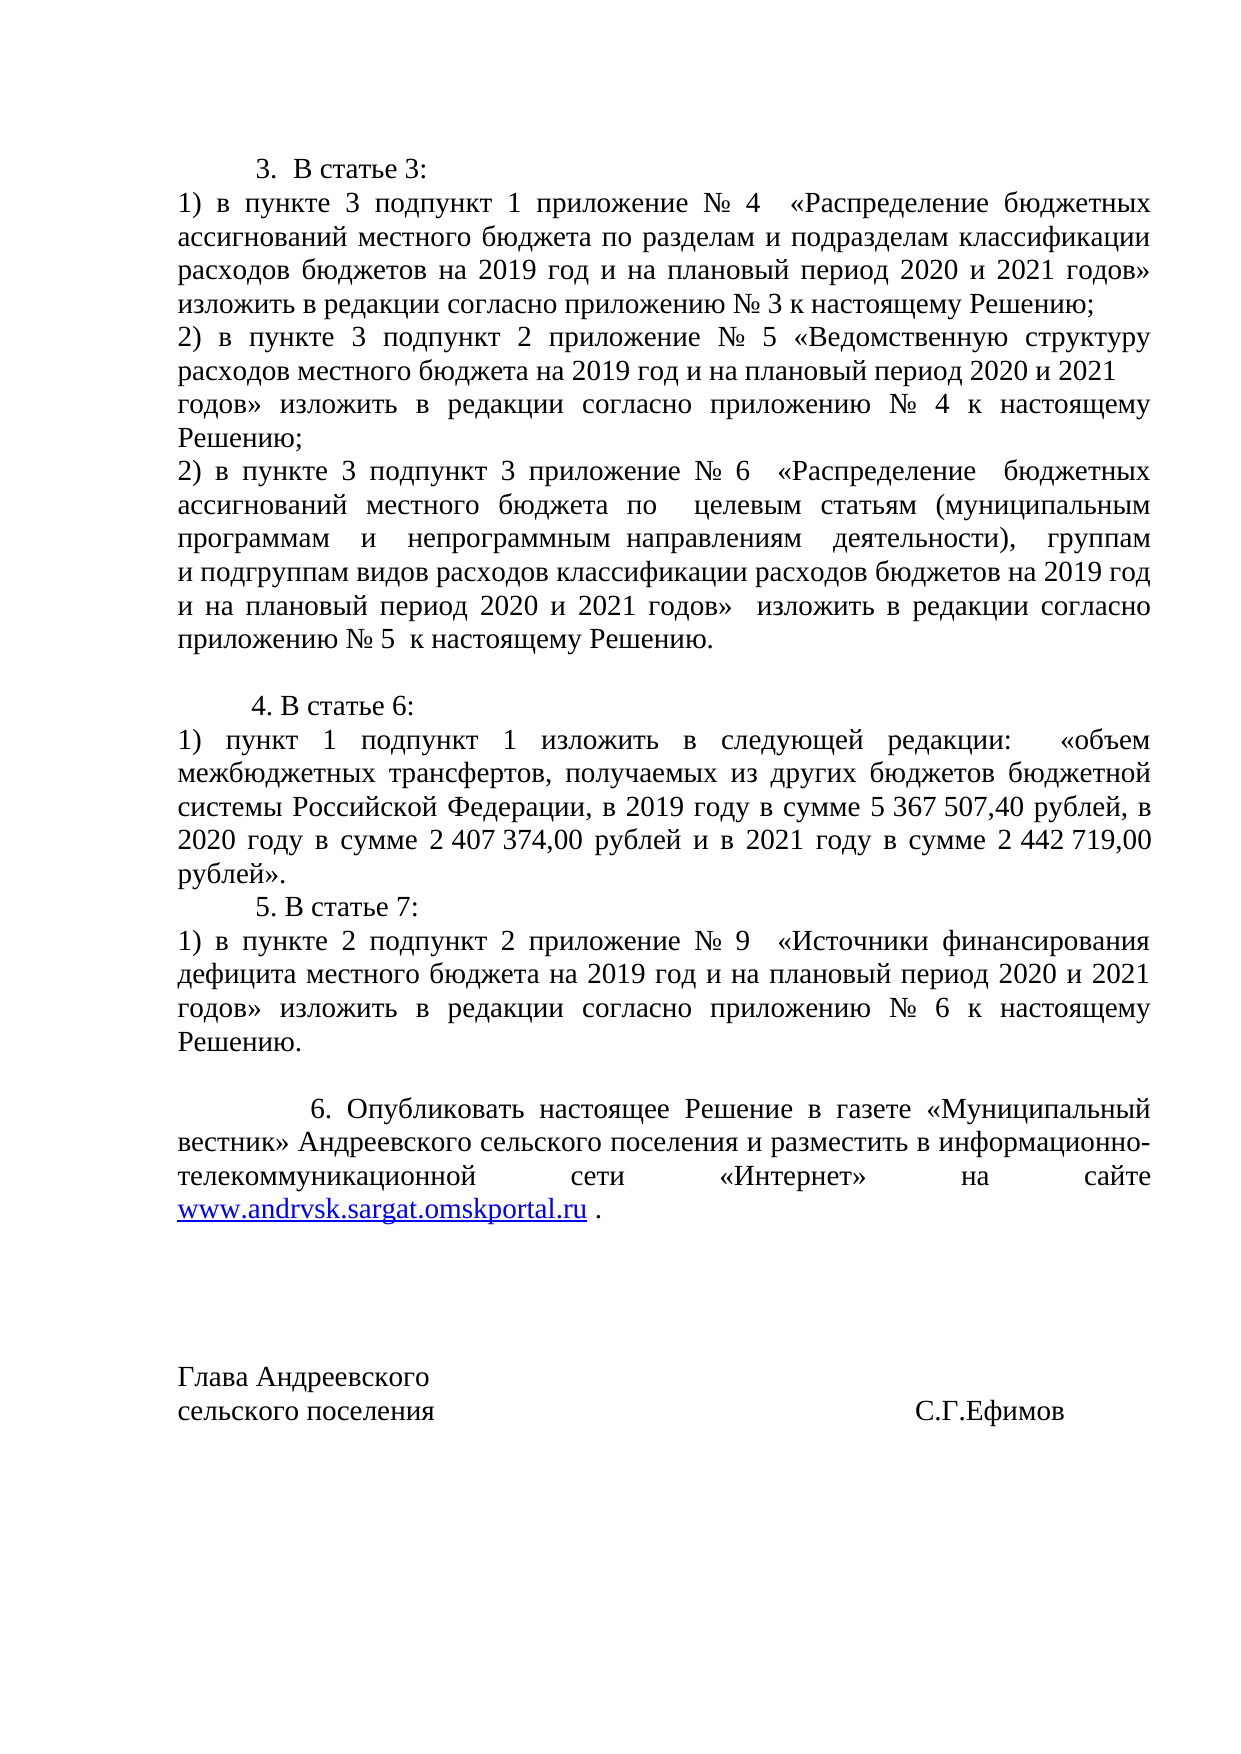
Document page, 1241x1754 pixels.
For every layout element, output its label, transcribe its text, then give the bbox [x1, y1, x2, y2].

text 2) в пункте 3 подпункт 3 приложение № 6 «Распределение бюджетных ассигнований местного бюджета по целевым статьям (муниципальным программам и непрограммным направлениям деятельности), группам и подгруппам видов расходов классификации расходов бюджетов на 2019 год и на плановый период 2020 и 2021 годов» изложить в редакции согласно приложению № 5 к настоящему Решению. [177, 453, 1152, 655]
list В статье 3: [255, 152, 1152, 185]
text 6. Опубликовать настоящее Решение в газете «Муниципальный вестник» Андреевского сельского поселения и разместить в информационно-телекоммуникационной сети «Интернет» на сайте www.andrvsk.sargat.omskportal.ru . [177, 1091, 1152, 1225]
text сельского поселения С.Г.Ефимов [177, 1393, 1152, 1426]
text 1) в пункте 2 подпункт 2 приложение № 9 «Источники финансирования дефицита местного бюджета на 2019 год и на плановый период 2020 и 2021 годов» изложить в редакции согласно приложению № 6 к настоящему Решению. [177, 923, 1152, 1057]
text Глава Андреевского [177, 1359, 1152, 1393]
text 1) пункт 1 подпункт 1 изложить в следующей редакции: «объем межбюджетных трансфертов, получаемых из других бюджетов бюджетной системы Российской Федерации, в 2019 году в сумме 5 367 507,40 рублей, в 2020 году в сумме 2 407 374,00 рублей и в 2021 году в сумме 2 442 719,00 рублей». [177, 722, 1152, 889]
text годов» изложить в редакции согласно приложению № 4 к настоящему Решению; [177, 386, 1152, 453]
text 4. В статье 6: [251, 688, 1152, 722]
text 5. В статье 7: [255, 889, 1152, 923]
list 1) в пункте 3 подпункт 1 приложение № 4 «Распределение бюджетных ассигнований местного бюджета по разделам и подразделам классификации расходов бюджетов на 2019 год и на плановый период 2020 и 2021 годов» изложить в редакции согласно приложению № 3 к настоящему Решению; [177, 185, 1152, 319]
text 2) в пункте 3 подпункт 2 приложение № 5 «Ведомственную структуру расходов местного бюджета на 2019 год и на плановый период 2020 и 2021 [177, 319, 1152, 386]
